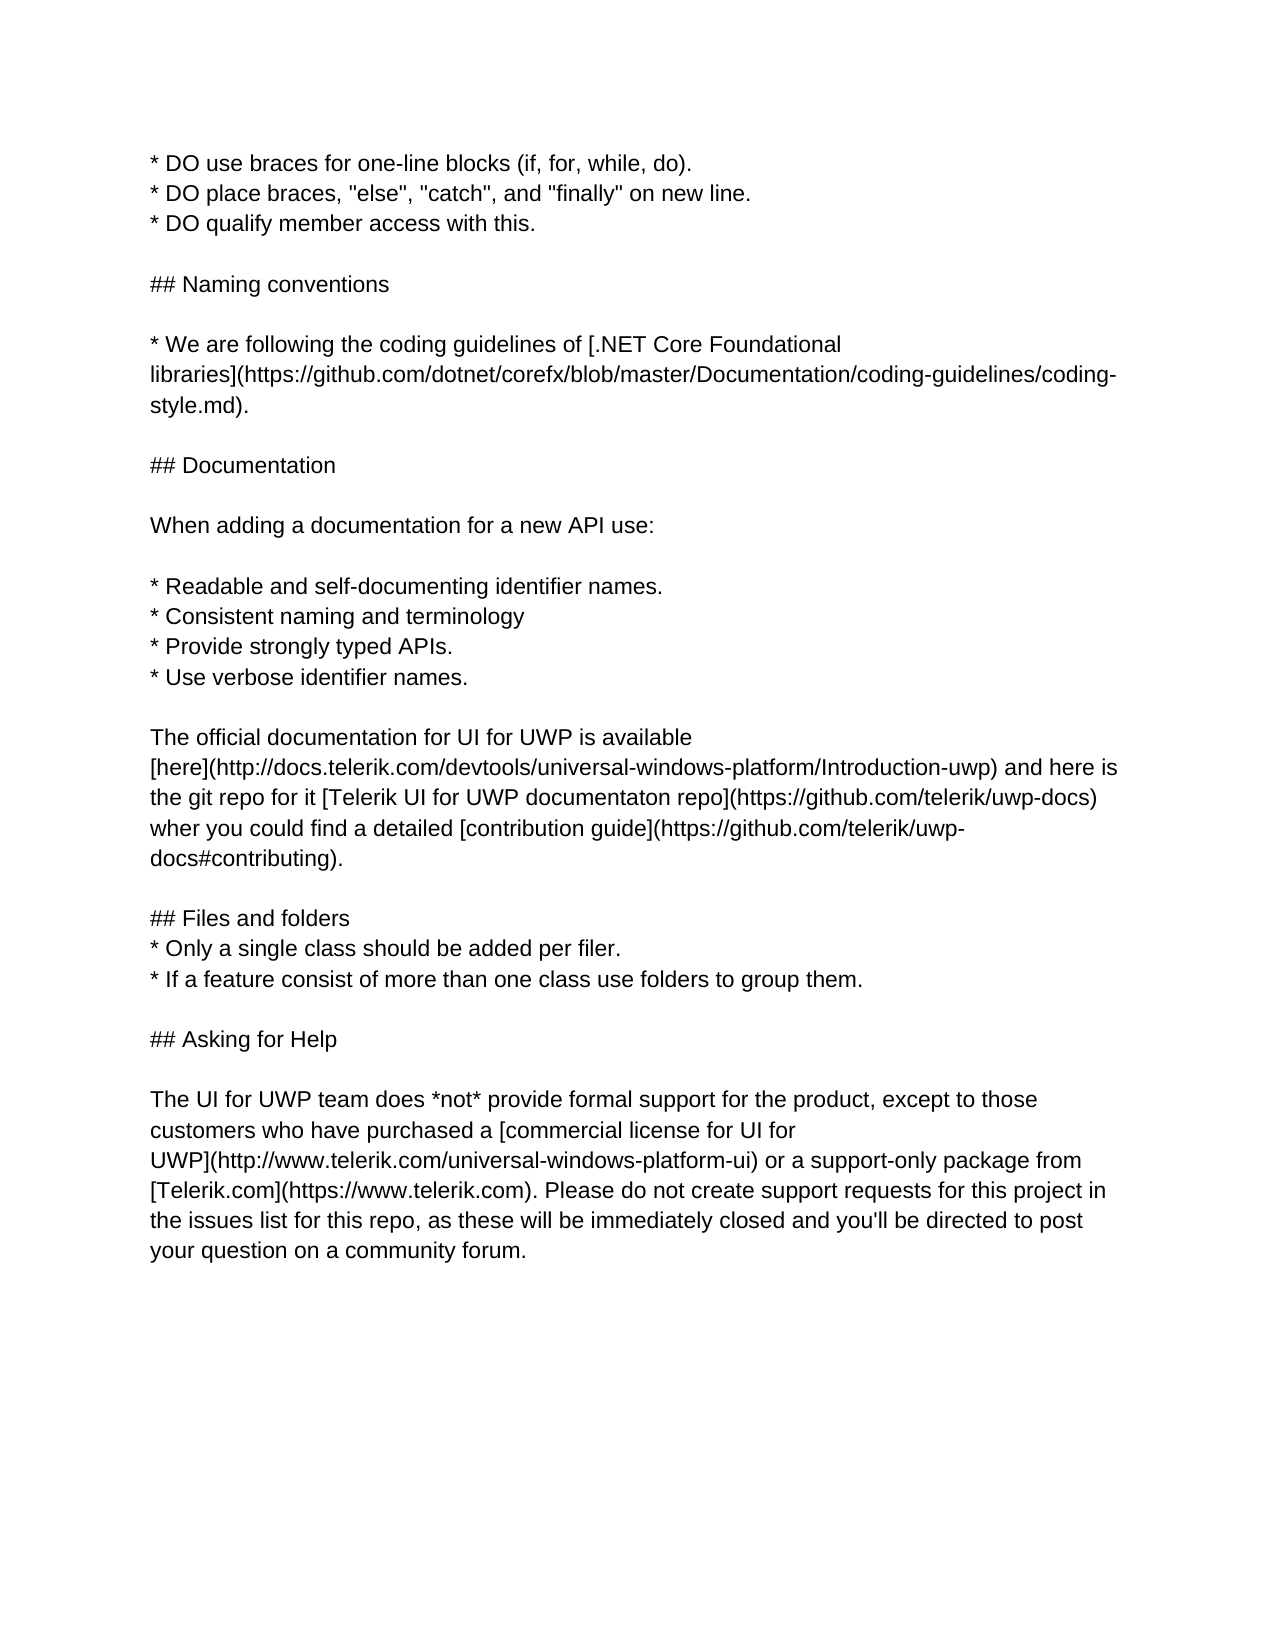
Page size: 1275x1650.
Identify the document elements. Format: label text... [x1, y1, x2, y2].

text ## Files and folders [150, 905, 1125, 932]
text When adding a documentation for a new API use: [150, 512, 1125, 539]
text The official documentation for UI for UWP is available [here](http://docs.telerik.com/devtools/universal-windows-platform/Introduction-uwp) and here is the git repo for it [Telerik UI for UWP documentaton repo](https://github.com/telerik/uwp-docs) wher you could find a detailed [contribution guide](https://github.com/telerik/uwp-docs#contributing). [150, 724, 1125, 871]
text ## Naming conventions [150, 271, 1125, 297]
text * Readable and self-documenting identifier names. [150, 573, 1125, 599]
text ## Documentation [150, 452, 1125, 478]
text * Only a single class should be added per filer. [150, 935, 1125, 962]
text * DO qualify member access with this. [150, 210, 1125, 237]
text ## Asking for Help [150, 1026, 1125, 1052]
text * Use verbose identifier names. [150, 663, 1125, 690]
text * If a feature consist of more than one class use folders to group them. [150, 966, 1125, 992]
text * Provide strongly typed APIs. [150, 633, 1125, 660]
text * Consistent naming and terminology [150, 603, 1125, 629]
text The UI for UWP team does *not* provide formal support for the product, except to those customers who have purchased a [commercial license for UI for UWP](http://www.telerik.com/universal-windows-platform-ui) or a support-only package from [Telerik.com](https://www.telerik.com). Please do not create support requests for this project in the issues list for this repo, as these will be immediately closed and you'll be directed to post your question on a community forum. [150, 1086, 1125, 1264]
text * DO use braces for one-line blocks (if, for, while, do). [150, 150, 1125, 176]
text * DO place braces, "else", "catch", and "finally" on new line. [150, 180, 1125, 207]
text * We are following the coding guidelines of [.NET Core Foundational libraries](https://github.com/dotnet/corefx/blob/master/Documentation/coding-guidelines/coding-style.md). [150, 331, 1125, 418]
